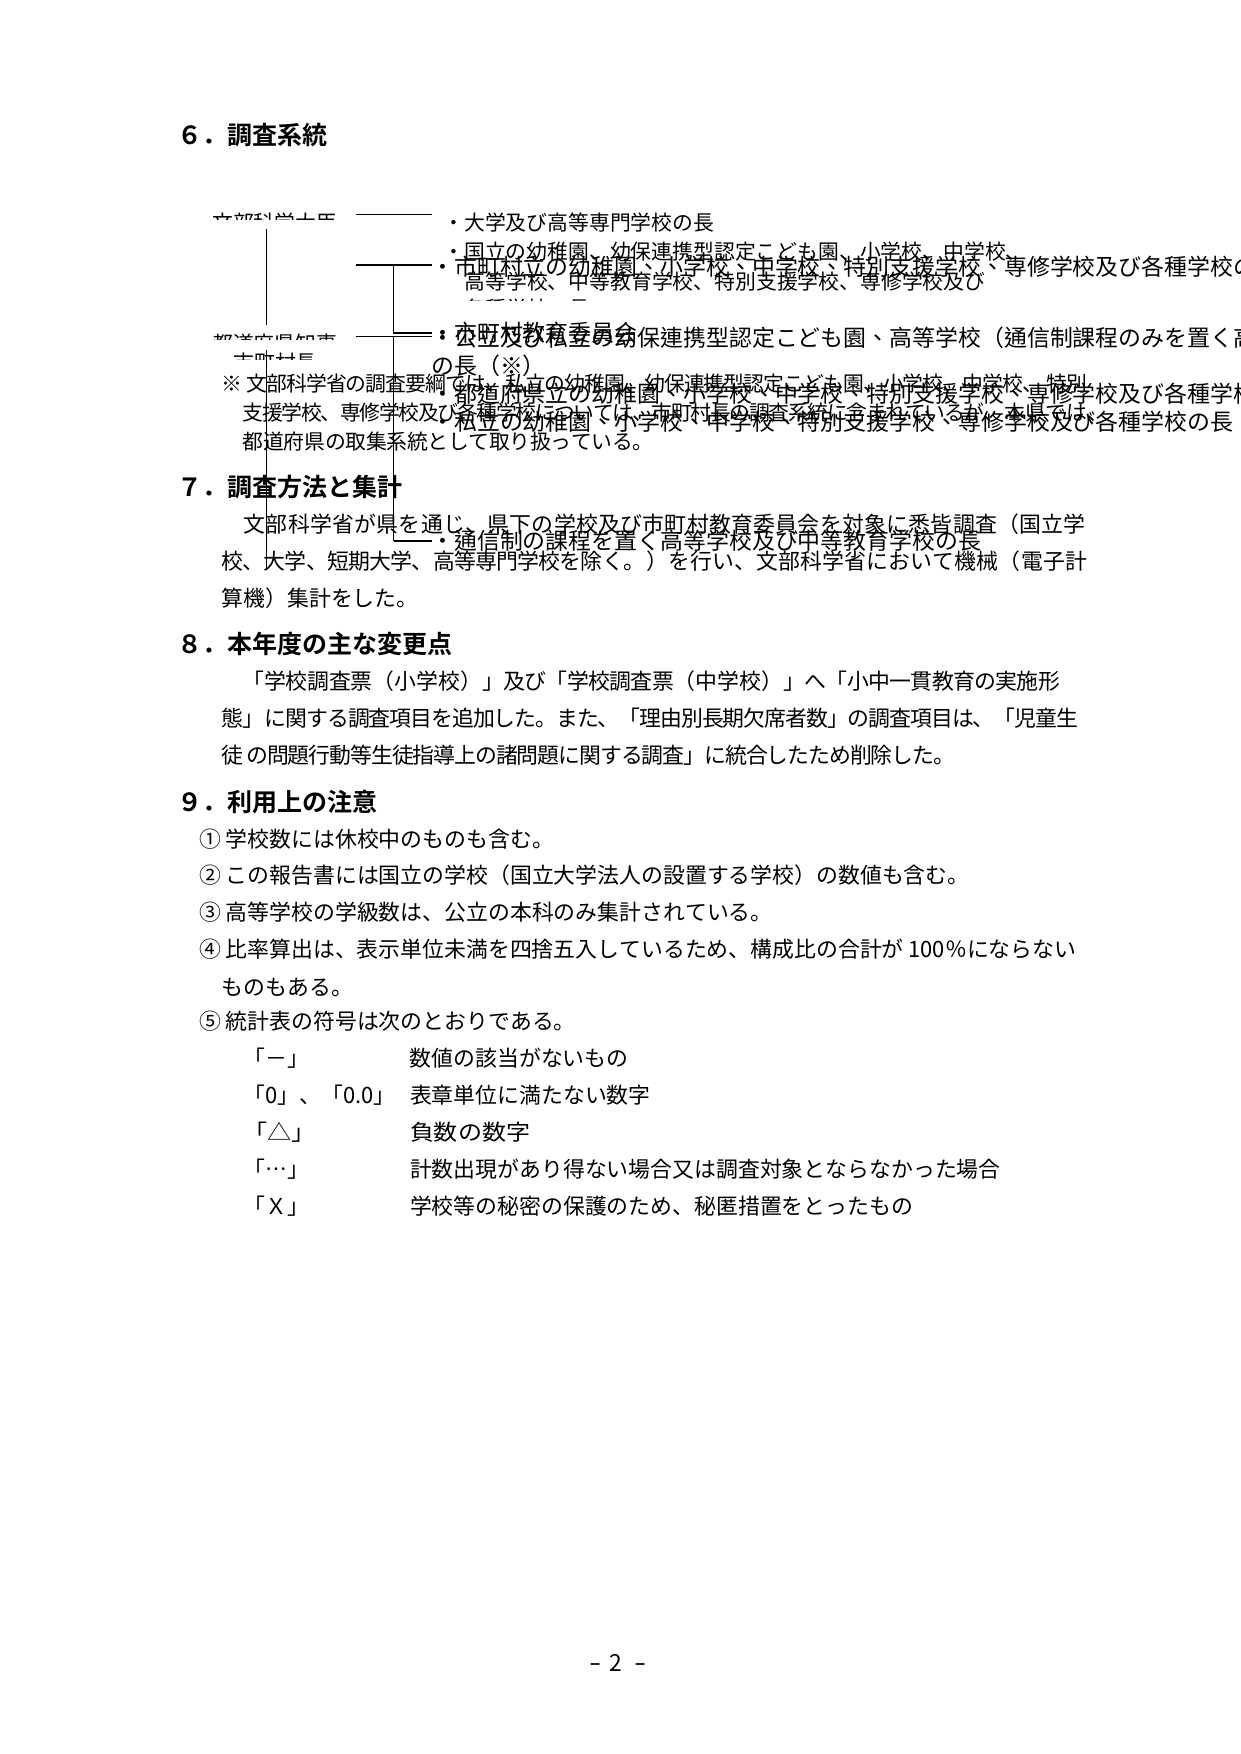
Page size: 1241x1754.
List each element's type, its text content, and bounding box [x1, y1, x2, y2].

text ６．調査系統 [177, 114, 1121, 152]
text 文部科学省が県を通じ、県下の学校及び市町村教育委員会を対象に悉皆調査（国立学校、大学、短期大学、高等専門学校を除く。）を行い、文部科学省において機械（電子計算機）集計をした。 [221, 507, 1087, 612]
text 「…」 計数出現があり得ない場合又は調査対象とならなかった場合 [243, 1152, 1121, 1183]
text ①学校数には休校中のものも含む。 [199, 822, 1121, 853]
text 「－」 数値の該当がないもの [243, 1041, 1121, 1073]
subtitle ７．調査方法と集計 [177, 467, 1121, 504]
text ⑤統計表の符号は次のとおりである。 [199, 1006, 1121, 1036]
text ④比率算出は、表示単位未満を四捨五入しているため、構成比の合計が 100％にならないものもある。 [199, 932, 1080, 1001]
text 「△」 負数の数字 [243, 1115, 1121, 1146]
text 「0」、「0.0」 表章単位に満たない数字 [243, 1078, 1121, 1109]
subtitle ９．利用上の注意 [177, 782, 1121, 818]
text 「Ｘ」 学校等の秘密の保護のため、秘匿措置をとったもの [243, 1189, 1121, 1220]
subtitle ８．本年度の主な変更点 [177, 625, 1121, 661]
text ③高等学校の学級数は、公立の本科のみ集計されている。 [199, 895, 1121, 927]
text ※ 文部科学省の調査要綱では、私立の幼稚園、幼保連携型認定こども園、小学校、中学校、特別支援学校、専修学校及び各種学校については、市町村長の調査系統に含まれているが、本県では、都道府県の取集系統として取り扱っている。 [221, 368, 1087, 455]
text ②この報告書には国立の学校（国立大学法人の設置する学校）の数値も含む。 [199, 858, 1121, 890]
text 「学校調査票（小学校）」及び「学校調査票（中学校）」へ「小中一貫教育の実施形態」に関する調査項目を追加した。また、「理由別長期欠席者数」の調査項目は、「児童生徒 の問題行動等生徒指導上の諸問題に関する調査」に統合したため削除した。 [221, 664, 1098, 770]
